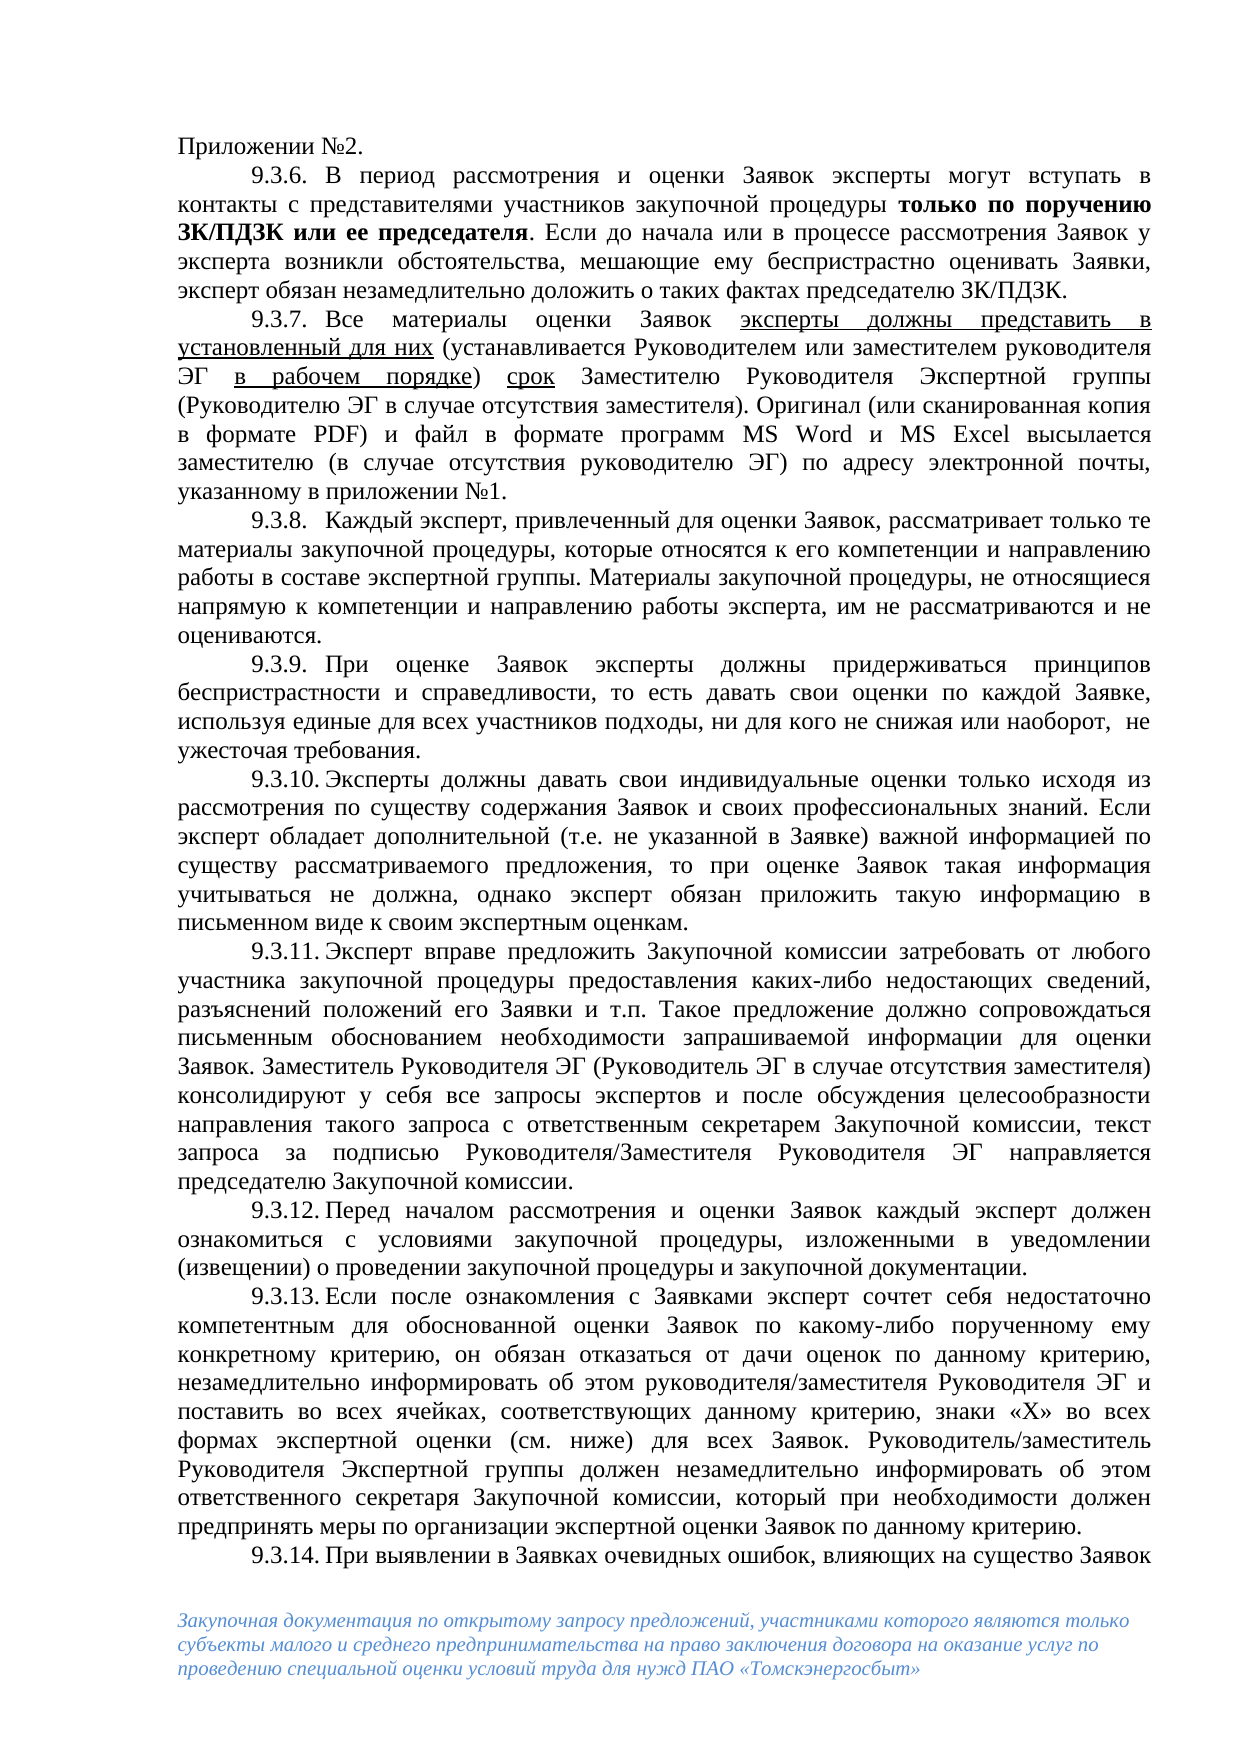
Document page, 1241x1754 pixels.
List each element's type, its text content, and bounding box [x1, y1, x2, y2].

text 9.3.7. Все материалы оценки Заявок эксперты должны представить в установленный для них (устанавливается Руководителем или заместителем руководителя ЭГ в рабочем порядке) срок Заместителю Руководителя Экспертной группы (Руководителю ЭГ в случае отсутствия заместителя). Оригинал (или сканированная копия в формате PDF) и файл в формате программ MS Word и MS Excel высылается заместителю (в случае отсутствия руководителю ЭГ) по адресу электронной почты, указанному в приложении №1. [177, 304, 1152, 505]
text 9.3.6. В период рассмотрения и оценки Заявок эксперты могут вступать в контакты с представителями участников закупочной процедуры только по поручению ЗК/ПДЗК или ее председателя. Если до начала или в процессе рассмотрения Заявок у эксперта возникли обстоятельства, мешающие ему беспристрастно оценивать Заявки, эксперт обязан незамедлительно доложить о таких фактах председателю ЗК/ПДЗК. [177, 160, 1152, 304]
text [177, 1540, 1152, 1569]
text 9.3.12. Перед началом рассмотрения и оценки Заявок каждый эксперт должен ознакомиться с условиями закупочной процедуры, изложенными в уведомлении (извещении) о проведении закупочной процедуры и закупочной документации. [177, 1195, 1152, 1281]
text 9.3.8. Каждый эксперт, привлеченный для оценки Заявок, рассматривает только те материалы закупочной процедуры, которые относятся к его компетенции и направлению работы в составе экспертной группы. Материалы закупочной процедуры, не относящиеся напрямую к компетенции и направлению работы эксперта, им не рассматриваются и не оцениваются. [177, 505, 1152, 649]
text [177, 131, 1152, 160]
text 9.3.11. Эксперт вправе предложить Закупочной комиссии затребовать от любого участника закупочной процедуры предоставления каких-либо недостающих сведений, разъяснений положений его Заявки и т.п. Такое предложение должно сопровождаться письменным обоснованием необходимости запрашиваемой информации для оценки Заявок. Заместитель Руководителя ЭГ (Руководитель ЭГ в случае отсутствия заместителя) консолидируют у себя все запросы экспертов и после обсуждения целесообразности направления такого запроса с ответственным секретарем Закупочной комиссии, текст запроса за подписью Руководителя/Заместителя Руководителя ЭГ направляется председателю Закупочной комиссии. [177, 936, 1152, 1195]
text 9.3.9. При оценке Заявок эксперты должны придерживаться принципов беспристрастности и справедливости, то есть давать свои оценки по каждой Заявке, используя единые для всех участников подходы, ни для кого не снижая или наоборот, не ужесточая требования. [177, 649, 1152, 764]
text 9.3.10. Эксперты должны давать свои индивидуальные оценки только исходя из рассмотрения по существу содержания Заявок и своих профессиональных знаний. Если эксперт обладает дополнительной (т.е. не указанной в Заявке) важной информацией по существу рассматриваемого предложения, то при оценке Заявок такая информация учитываться не должна, однако эксперт обязан приложить такую информацию в письменном виде к своим экспертным оценкам. [177, 764, 1152, 936]
text 9.3.13. Если после ознакомления с Заявками эксперт сочтет себя недостаточно компетентным для обоснованной оценки Заявок по какому-либо порученному ему конкретному критерию, он обязан отказаться от дачи оценок по данному критерию, незамедлительно информировать об этом руководителя/заместителя Руководителя ЭГ и поставить во всех ячейках, соответствующих данному критерию, знаки «Х» во всех формах экспертной оценки (см. ниже) для всех Заявок. Руководитель/заместитель Руководителя Экспертной группы должен незамедлительно информировать об этом ответственного секретаря Закупочной комиссии, который при необходимости должен предпринять меры по организации экспертной оценки Заявок по данному критерию. [177, 1281, 1152, 1540]
